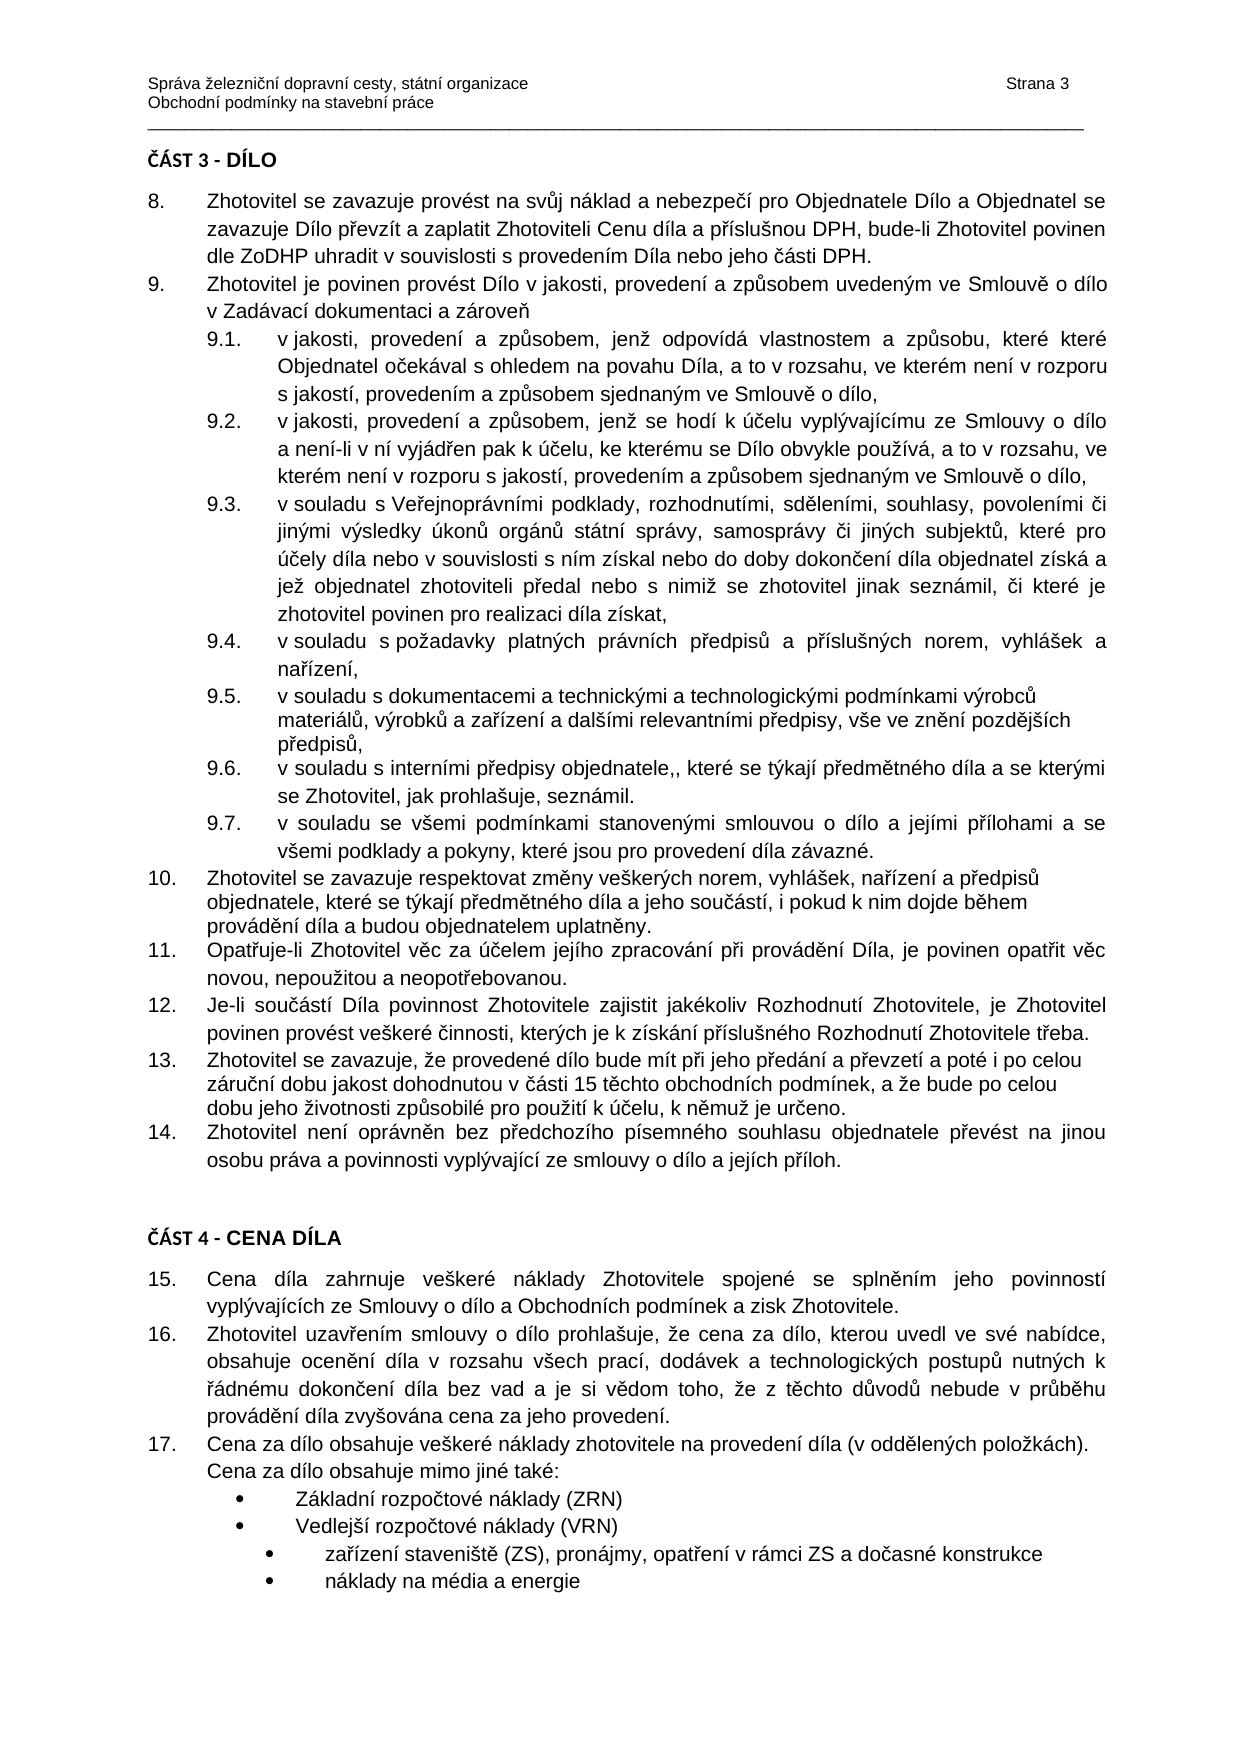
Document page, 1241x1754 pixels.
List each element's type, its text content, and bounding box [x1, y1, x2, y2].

list Je-li součástí Díla povinnost Zhotovitele zajistit jakékoliv Rozhodnutí Zhotovitele, je Zhotovitel povinen provést veškeré činnosti, kterých je k získání příslušného Rozhodnutí Zhotovitele třeba. [148, 993, 1107, 1044]
list v souladu s požadavky platných právních předpisů a příslušných norem, vyhlášek a nařízení, [207, 629, 1107, 681]
list Zhotovitel se zavazuje, že provedené dílo bude mít při jeho předání a převzetí a poté i po celou záruční dobu jakost dohodnutou v části 15 těchto obchodních podmínek, a že bude po celou dobu jeho životnosti způsobilé pro použití k účelu, k němuž je určeno. [148, 1048, 1107, 1120]
list Cena za dílo obsahuje veškeré náklady zhotovitele na provedení díla (v oddělených položkách). [148, 1432, 1107, 1456]
list v souladu se všemi podmínkami stanovenými smlouvou o dílo a jejími přílohami a se všemi podklady a pokyny, které jsou pro provedení díla závazné. [207, 811, 1107, 863]
list Zhotovitel se zavazuje provést na svůj náklad a nebezpečí pro Objednatele Dílo a Objednatel se zavazuje Dílo převzít a zaplatit Zhotoviteli Cenu díla a příslušnou DPH, bude-li Zhotovitel povinen dle ZoDHP uhradit v souvislosti s provedením Díla nebo jeho části DPH. [148, 189, 1107, 268]
list v souladu s Veřejnoprávními podklady, rozhodnutími, sděleními, souhlasy, povoleními či jinými výsledky úkonů orgánů státní správy, samosprávy či jiných subjektů, které pro účely díla nebo v souvislosti s ním získal nebo do doby dokončení díla objednatel získá a jež objednatel zhotoviteli předal nebo s nimiž se zhotovitel jinak seznámil, či které je zhotovitel povinen pro realizaci díla získat, [207, 492, 1107, 626]
text Cena za dílo obsahuje mimo jiné také: [207, 1459, 1107, 1483]
subtitle CENA DÍLA [148, 1225, 1107, 1250]
list v jakosti, provedení a způsobem, jenž se hodí k účelu vyplývajícímu ze Smlouvy o dílo a není-li v ní vyjádřen pak k účelu, ke kterému se Dílo obvykle používá, a to v rozsahu, ve kterém není v rozporu s jakostí, provedením a způsobem sjednaným ve Smlouvě o dílo, [207, 409, 1107, 488]
list v souladu s interními předpisy objednatele,, které se týkají předmětného díla a se kterými se Zhotovitel, jak prohlašuje, seznámil. [207, 756, 1107, 808]
list v jakosti, provedení a způsobem, jenž odpovídá vlastnostem a způsobu, které které Objednatel očekával s ohledem na povahu Díla, a to v rozsahu, ve kterém není v rozporu s jakostí, provedením a způsobem sjednaným ve Smlouvě o dílo, [207, 327, 1107, 406]
list Zhotovitel je povinen provést Dílo v jakosti, provedení a způsobem uvedeným ve Smlouvě o dílo v Zadávací dokumentaci a zároveň [148, 272, 1107, 323]
list Zhotovitel uzavřením smlouvy o dílo prohlašuje, že cena za dílo, kterou uvedl ve své nabídce, obsahuje ocenění díla v rozsahu všech prací, dodávek a technologických postupů nutných k řádnému dokončení díla bez vad a je si vědom toho, že z těchto důvodů nebude v průběhu provádění díla zvyšována cena za jeho provedení. [148, 1322, 1107, 1428]
list náklady na média a energie [266, 1569, 1107, 1593]
list Základní rozpočtové náklady (ZRN) [236, 1487, 1107, 1511]
list Zhotovitel není oprávněn bez předchozího písemného souhlasu objednatele převést na jinou osobu práva a povinnosti vyplývající ze smlouvy o dílo a jejích příloh. [148, 1120, 1107, 1171]
list Vedlejší rozpočtové náklady (VRN) [236, 1514, 1107, 1538]
list Opatřuje-li Zhotovitel věc za účelem jejího zpracování při provádění Díla, je povinen opatřit věc novou, nepoužitou a neopotřebovanou. [148, 938, 1107, 989]
list Cena díla zahrnuje veškeré náklady Zhotovitele spojené se splněním jeho povinností vyplývajících ze Smlouvy o dílo a Obchodních podmínek a zisk Zhotovitele. [148, 1267, 1107, 1318]
list zařízení staveniště (ZS), pronájmy, opatření v rámci ZS a dočasné konstrukce [266, 1542, 1107, 1566]
subtitle DÍLO [148, 148, 1107, 173]
list v souladu s dokumentacemi a technickými a technologickými podmínkami výrobců materiálů, výrobků a zařízení a dalšími relevantními předpisy, vše ve znění pozdějších předpisů, [207, 684, 1107, 756]
list Zhotovitel se zavazuje respektovat změny veškerých norem, vyhlášek, nařízení a předpisů objednatele, které se týkají předmětného díla a jeho součástí, i pokud k nim dojde během provádění díla a budou objednatelem uplatněny. [148, 866, 1107, 938]
